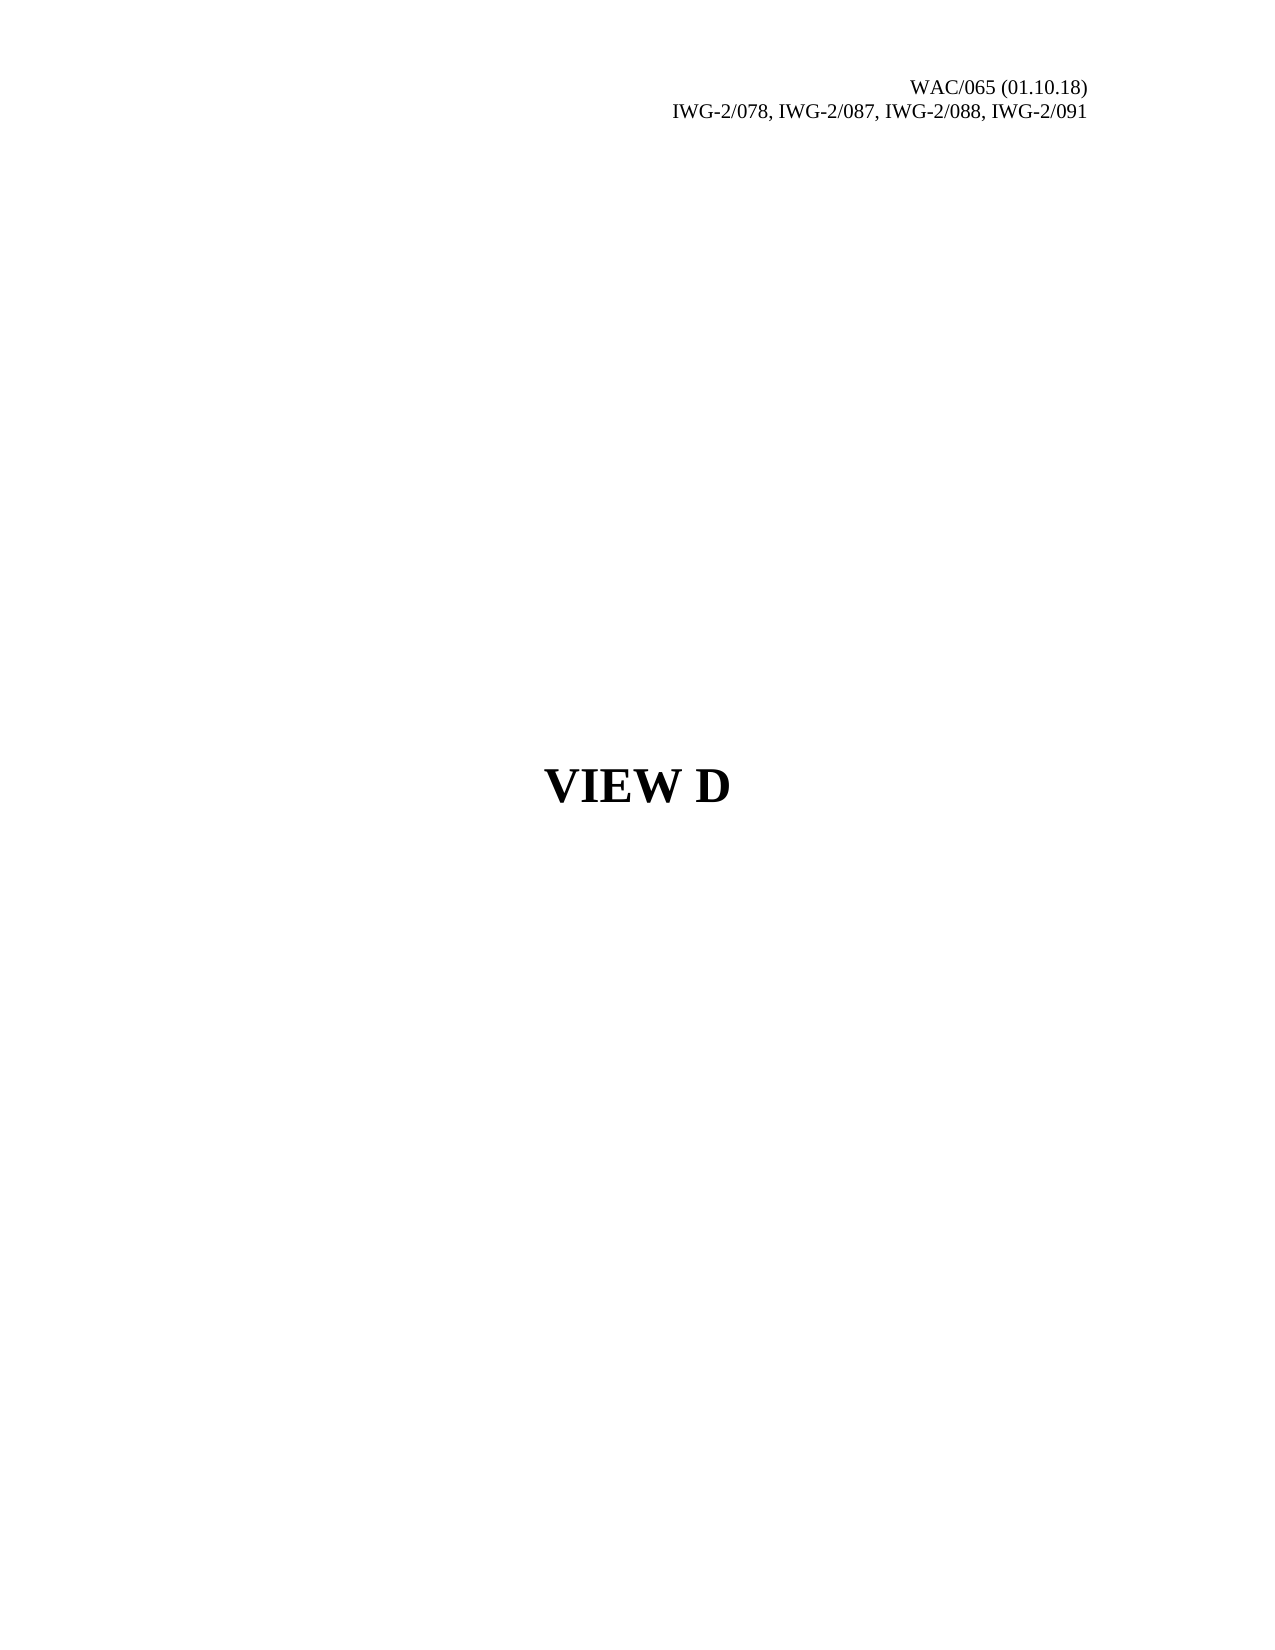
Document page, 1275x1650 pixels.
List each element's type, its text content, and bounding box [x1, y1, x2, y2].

text VIEW D [187, 756, 1087, 814]
